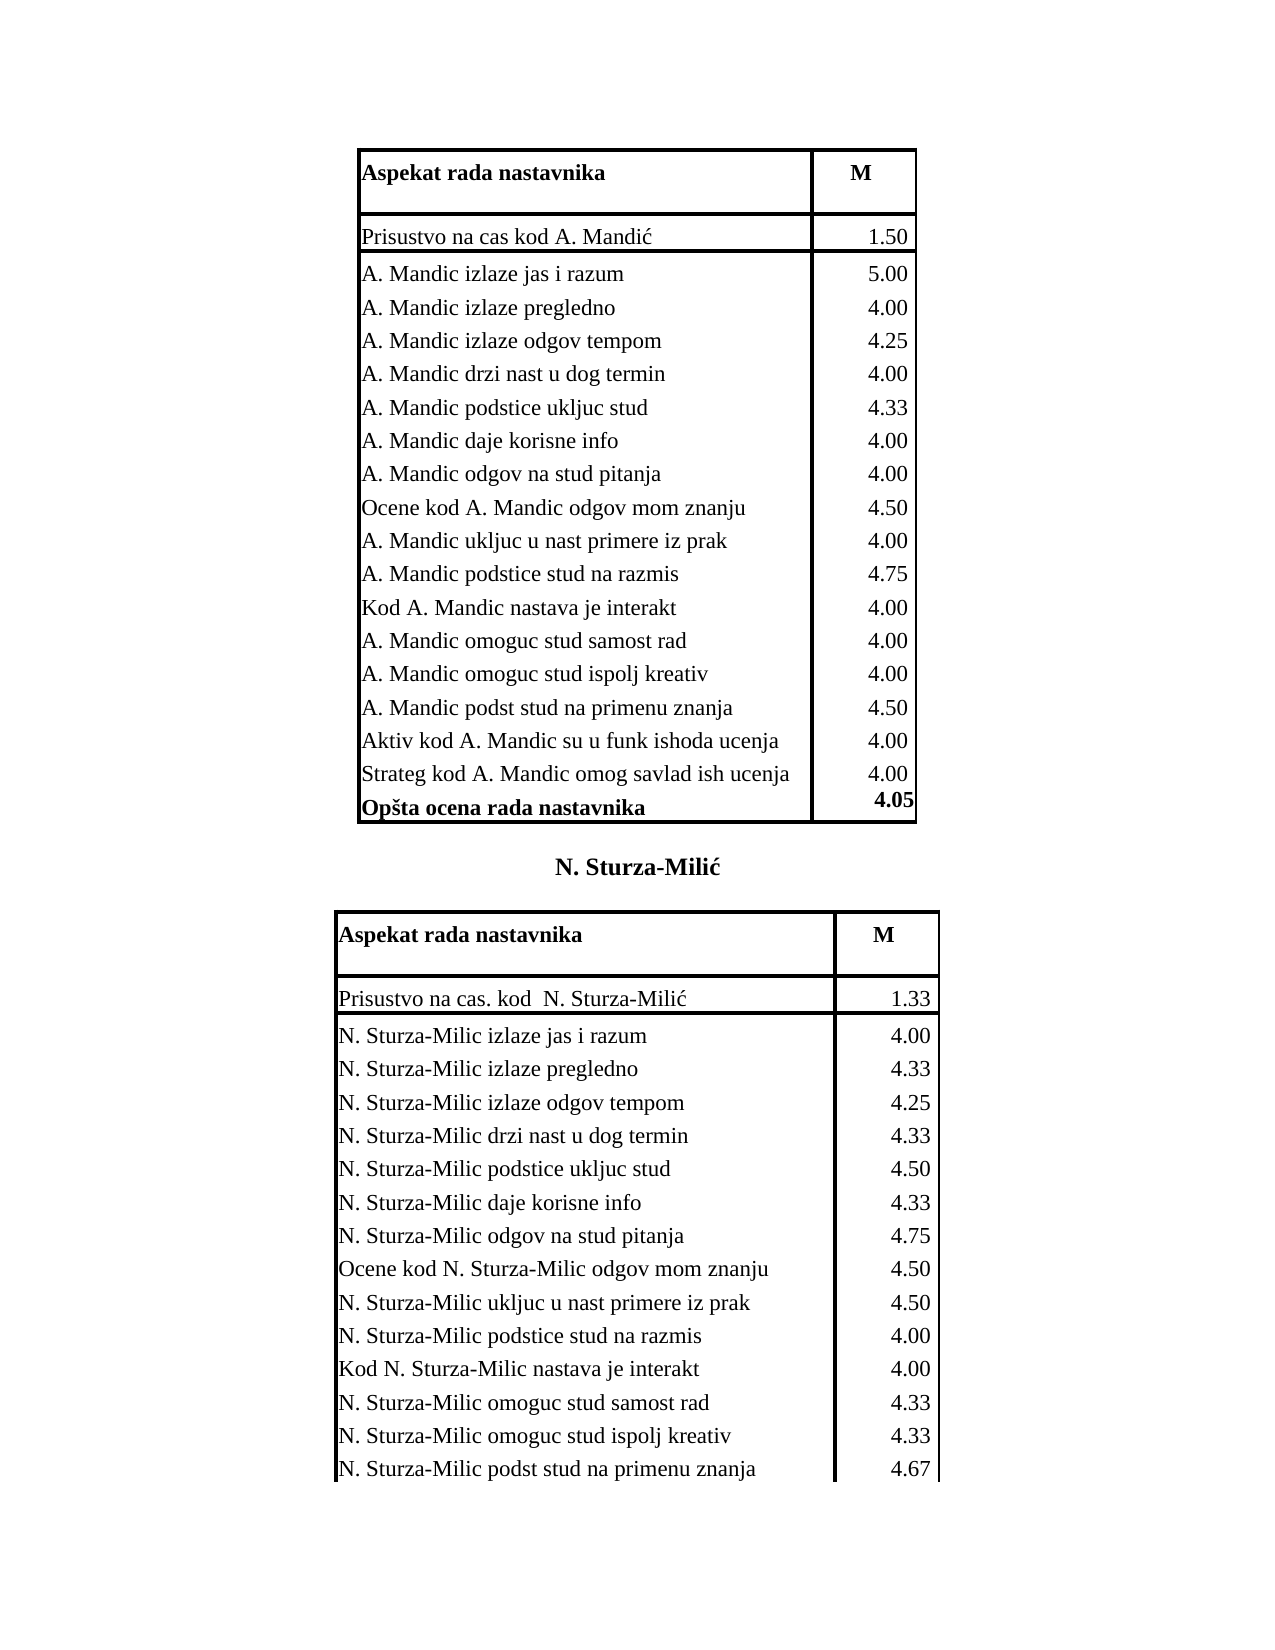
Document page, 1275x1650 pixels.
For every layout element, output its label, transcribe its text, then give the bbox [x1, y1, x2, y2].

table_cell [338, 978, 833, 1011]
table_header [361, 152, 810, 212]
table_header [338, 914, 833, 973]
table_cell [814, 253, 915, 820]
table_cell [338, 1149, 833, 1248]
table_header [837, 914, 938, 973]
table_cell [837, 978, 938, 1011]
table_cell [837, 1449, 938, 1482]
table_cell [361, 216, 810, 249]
text N. Sturza-Milić [148, 852, 1127, 881]
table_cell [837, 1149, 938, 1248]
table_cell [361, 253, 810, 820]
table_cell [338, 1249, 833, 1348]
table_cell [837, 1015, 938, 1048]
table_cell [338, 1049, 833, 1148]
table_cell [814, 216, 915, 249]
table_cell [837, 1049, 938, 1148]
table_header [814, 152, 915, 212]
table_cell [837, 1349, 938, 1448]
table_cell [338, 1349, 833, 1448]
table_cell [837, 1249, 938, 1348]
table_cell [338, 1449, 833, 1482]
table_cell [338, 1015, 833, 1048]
